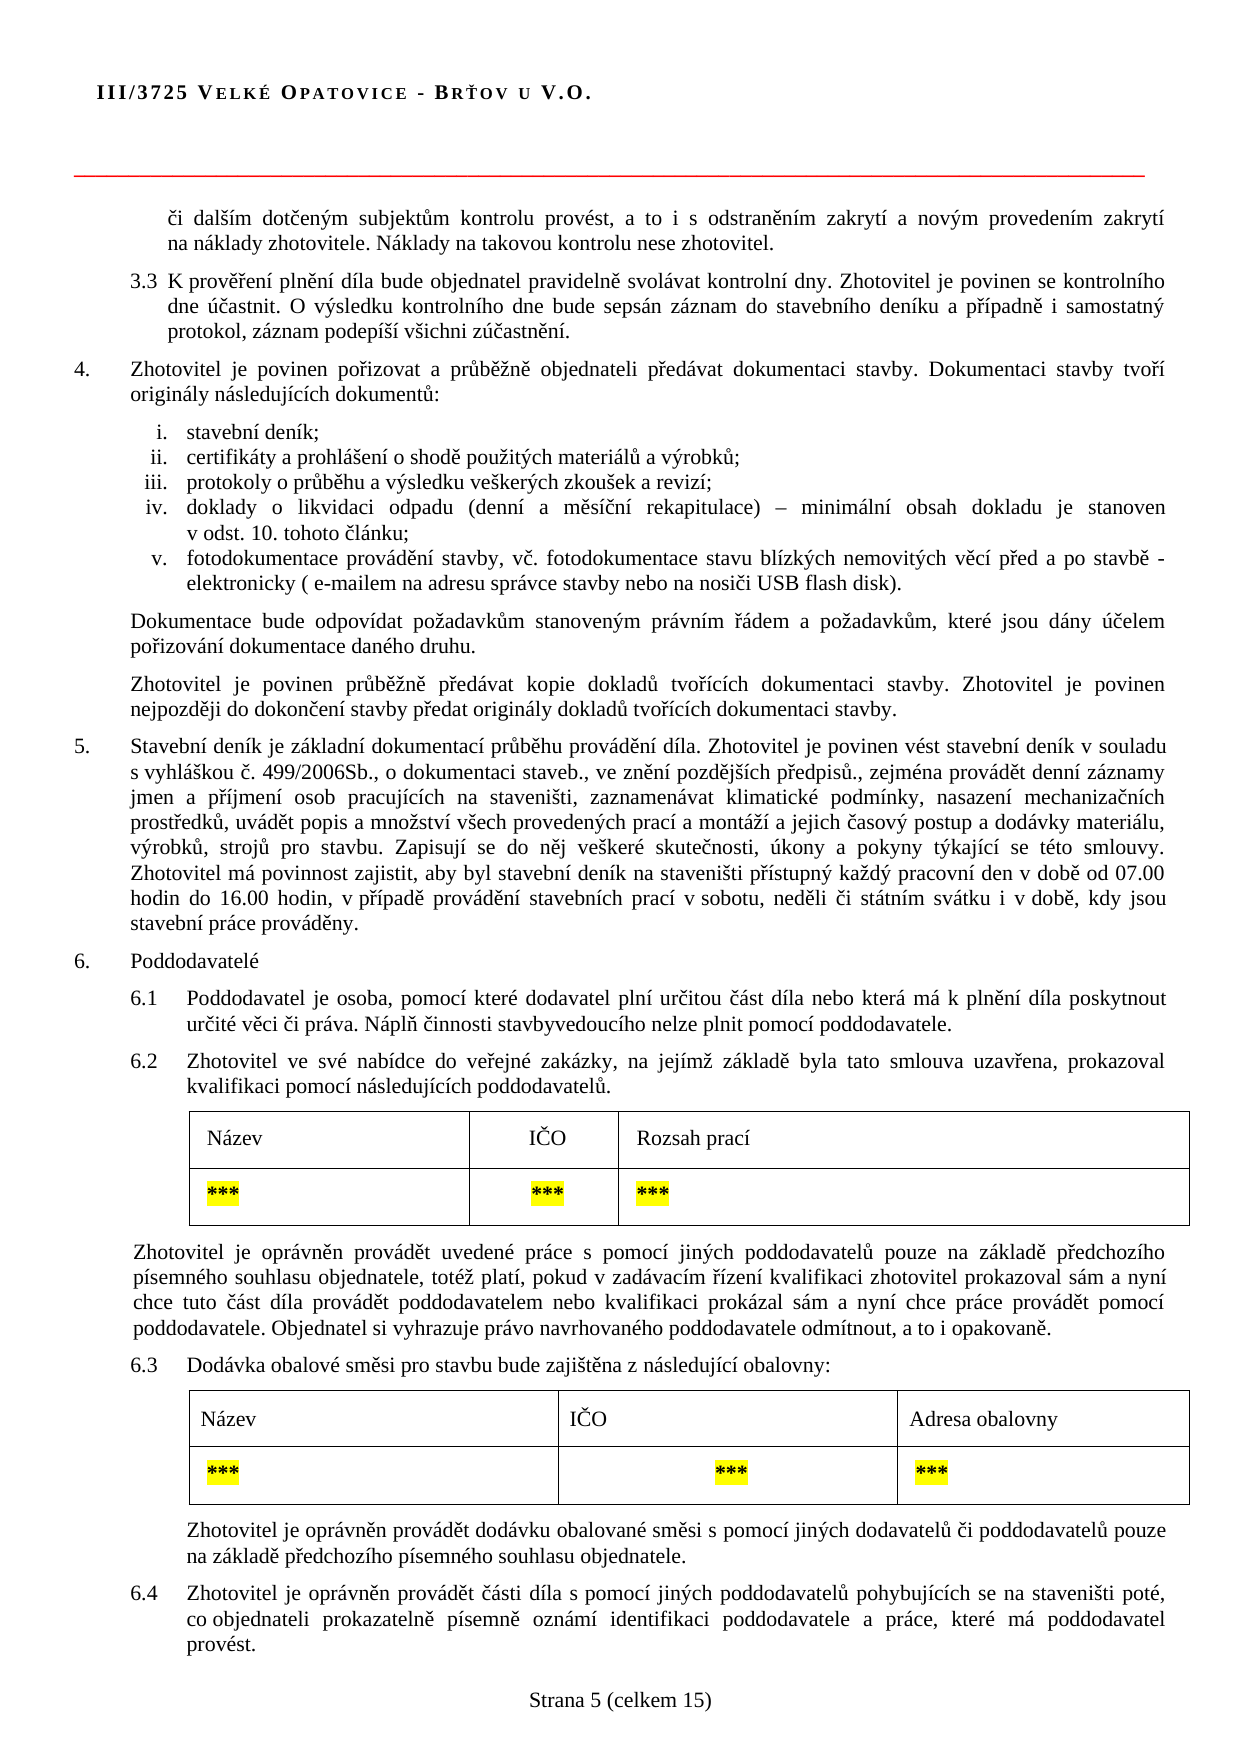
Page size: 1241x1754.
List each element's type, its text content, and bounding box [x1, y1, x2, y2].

text Zhotovitel je oprávněn provádět uvedené práce s pomocí jiných poddodavatelů pouze na základě předchozího písemného souhlasu objednatele, totéž platí, pokud v zadávacím řízení kvalifikaci zhotovitel prokazoval sám a nyní chce tuto část díla provádět poddodavatelem nebo kvalifikaci prokázal sám a nyní chce práce provádět pomocí poddodavatele. Objednatel si vyhrazuje právo navrhovaného poddodavatele odmítnout, a to i opakovaně. [133, 1239, 1167, 1340]
table_cell *** [898, 1447, 1189, 1504]
list Zhotovitel ve své nabídce do veřejné zakázky, na jejímž základě byla tato smlouva uzavřena, prokazoval kvalifikaci pomocí následujících poddodavatelů. [130, 1048, 1167, 1099]
list protokoly o průběhu a výsledku veškerých zkoušek a revizí; [168, 469, 1167, 494]
list Zhotovitel je oprávněn provádět části díla s pomocí jiných poddodavatelů pohybujících se na staveništi poté, co objednateli prokazatelně písemně oznámí identifikaci poddodavatele a práce, které má poddodavatel provést. [130, 1580, 1167, 1656]
table_cell *** [470, 1169, 618, 1225]
list doklady o likvidaci odpadu (denní a měsíční rekapitulace) – minimální obsah dokladu je stanoven v odst. 10. tohoto článku; [168, 494, 1167, 545]
table_cell *** [559, 1447, 897, 1504]
list fotodokumentace provádění stavby, vč. fotodokumentace stavu blízkých nemovitých věcí před a po stavbě - elektronicky ( e-mailem na adresu správce stavby nebo na nosiči USB flash disk). [167, 545, 1167, 595]
text Dokumentace bude odpovídat požadavkům stanoveným právním řádem a požadavkům, které jsou dány účelem pořizování dokumentace daného druhu. [130, 608, 1167, 658]
list Stavební deník je základní dokumentací průběhu provádění díla. Zhotovitel je povinen vést stavební deník v souladu s vyhláškou č. 499/2006Sb., o dokumentaci staveb., ve znění pozdějších předpisů., zejména provádět denní záznamy jmen a příjmení osob pracujících na staveništi, zaznamenávat klimatické podmínky, nasazení mechanizačních prostředků, uvádět popis a množství všech provedených prací a montáží a jejich časový postup a dodávky materiálu, výrobků, strojů pro stavbu. Zapisují se do něj veškeré skutečnosti, úkony a pokyny týkající se této smlouvy. Zhotovitel má povinnost zajistit, aby byl stavební deník na staveništi přístupný každý pracovní den v době od 07.00 hodin do 16.00 hodin, v případě provádění stavebních prací v sobotu, neděli či státním svátku i v době, kdy jsou stavební práce prováděny. [74, 733, 1167, 935]
table_cell *** [190, 1169, 469, 1225]
table_cell *** [619, 1169, 1189, 1225]
list Poddodavatelé [74, 948, 1167, 973]
list certifikáty a prohlášení o shodě použitých materiálů a výrobků; [168, 444, 1167, 469]
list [130, 205, 1167, 255]
list Zhotovitel je povinen pořizovat a průběžně objednateli předávat dokumentaci stavby. Dokumentaci stavby tvoří originály následujících dokumentů: [74, 356, 1167, 406]
table_header Rozsah prací [619, 1112, 1189, 1167]
table_header Adresa obalovny [898, 1391, 1189, 1446]
list stavební deník; [168, 419, 1167, 444]
list Poddodavatel je osoba, pomocí které dodavatel plní určitou část díla nebo která má k plnění díla poskytnout určité věci či práva. Náplň činnosti stavbyvedoucího nelze plnit pomocí poddodavatele. [130, 985, 1167, 1036]
table_header IČO [559, 1391, 897, 1446]
text Zhotovitel je povinen průběžně předávat kopie dokladů tvořících dokumentaci stavby. Zhotovitel je povinen nejpozději do dokončení stavby předat originály dokladů tvořících dokumentaci stavby. [130, 671, 1167, 721]
list K prověření plnění díla bude objednatel pravidelně svolávat kontrolní dny. Zhotovitel je povinen se kontrolního dne účastnit. O výsledku kontrolního dne bude sepsán záznam do stavebního deníku a případně i samostatný protokol, záznam podepíší všichni zúčastnění. [130, 268, 1167, 343]
list Dodávka obalové směsi pro stavbu bude zajištěna z následující obalovny: [130, 1352, 1167, 1377]
text Zhotovitel je oprávněn provádět dodávku obalované směsi s pomocí jiných dodavatelů či poddodavatelů pouze na základě předchozího písemného souhlasu objednatele. [186, 1517, 1167, 1568]
table_header Název [190, 1112, 469, 1167]
table_header Název [190, 1391, 558, 1446]
table_header IČO [470, 1112, 618, 1167]
table_cell *** [190, 1447, 558, 1504]
